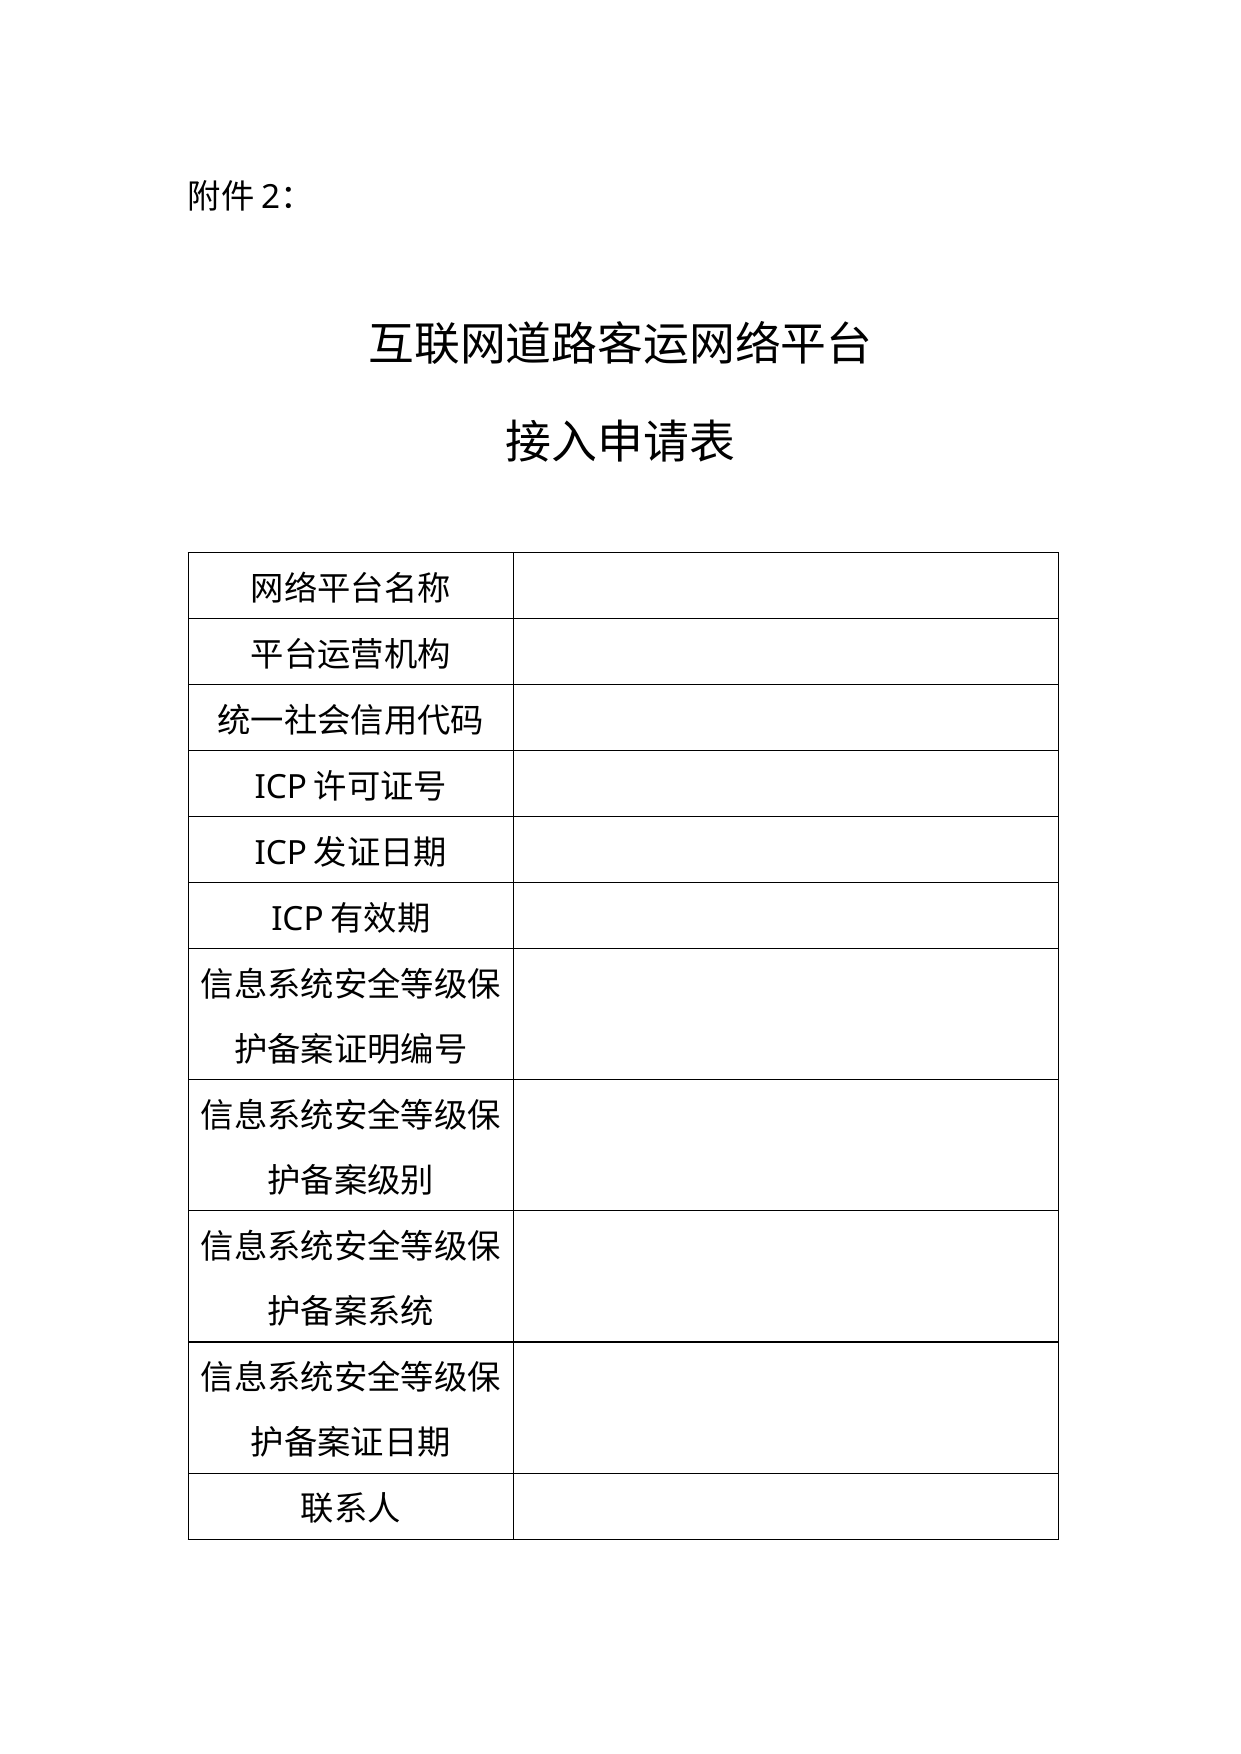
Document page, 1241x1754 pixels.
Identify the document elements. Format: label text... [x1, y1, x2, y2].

table_cell ICP发证日期 [189, 817, 513, 882]
table_cell [514, 619, 1058, 684]
table_cell ICP许可证号 [189, 751, 513, 816]
table_cell [514, 1343, 1058, 1472]
text 接入申请表 [187, 389, 1053, 487]
table_cell 信息系统安全等级保护备案证明编号 [189, 949, 513, 1079]
table_cell [514, 949, 1058, 1079]
table_cell 统一社会信用代码 [189, 685, 513, 750]
text 互联网道路客运网络平台 [187, 292, 1053, 389]
table_header [514, 553, 1058, 618]
text 附件2： [187, 162, 1053, 227]
table_cell [514, 817, 1058, 882]
table_cell [514, 685, 1058, 750]
table_cell 联系人 [189, 1474, 513, 1538]
table_cell [514, 1211, 1058, 1341]
table_header 网络平台名称 [189, 553, 513, 618]
table_cell 信息系统安全等级保护备案系统 [189, 1211, 513, 1341]
table_cell [514, 1080, 1058, 1210]
table_cell [514, 1474, 1058, 1538]
table_cell 信息系统安全等级保护备案级别 [189, 1080, 513, 1210]
table_cell 平台运营机构 [189, 619, 513, 684]
table_cell [514, 883, 1058, 948]
table_cell [514, 751, 1058, 816]
table_cell ICP有效期 [189, 883, 513, 948]
table_cell 信息系统安全等级保护备案证日期 [189, 1343, 513, 1472]
